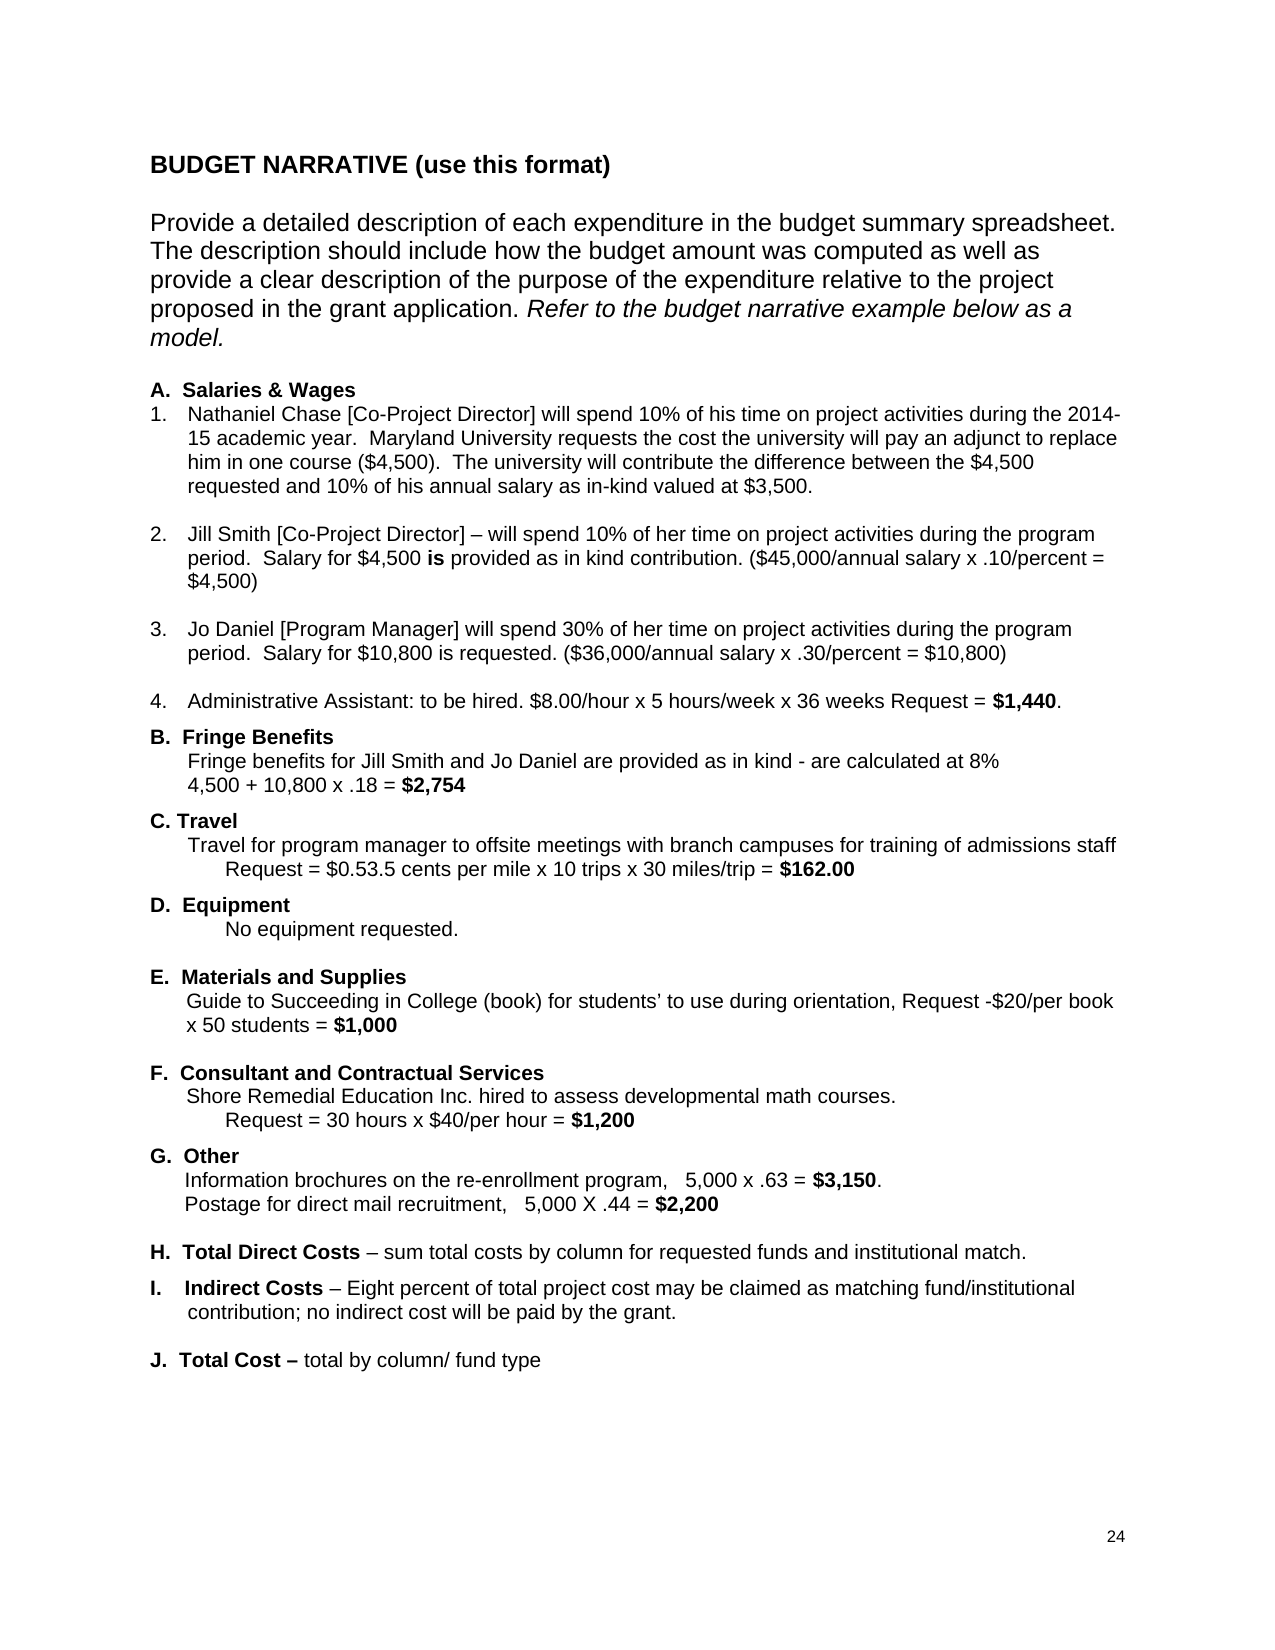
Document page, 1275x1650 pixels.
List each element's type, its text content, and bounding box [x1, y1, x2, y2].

text H. Total Direct Costs – sum total costs by column for requested funds and institutional match. [150, 1240, 1125, 1264]
list Jill Smith [Co-Project Director] – will spend 10% of her time on project activities during the program period. Salary for $4,500 is provided as in kind contribution. ($45,000/annual salary x .10/percent = $4,500) [150, 521, 1125, 593]
text Travel for program manager to offsite meetings with branch campuses for training of admissions staff [187, 833, 1125, 857]
text Provide a detailed description of each expenditure in the budget summary spreadsheet. The description should include how the budget amount was computed as well as provide a clear description of the purpose of the expenditure relative to the project proposed in the grant application. Refer to the budget narrative example below as a model. [150, 207, 1125, 351]
text G. Other [150, 1144, 1125, 1168]
text 4,500 + 10,800 x .18 = $2,754 [150, 773, 1125, 797]
text B. Fringe Benefits [150, 725, 1125, 749]
list Administrative Assistant: to be hired. $8.00/hour x 5 hours/week x 36 weeks Request = $1,440. [150, 689, 1125, 713]
text Request = 30 hours x $40/per hour = $1,200 [150, 1108, 1125, 1132]
text J. Total Cost – total by column/ fund type [150, 1348, 1125, 1372]
list Jo Daniel [Program Manager] will spend 30% of her time on project activities during the program period. Salary for $10,800 is requested. ($36,000/annual salary x .30/percent = $10,800) [150, 617, 1125, 665]
text Guide to Succeeding in College (book) for students’ to use during orientation, Request -$20/per book x 50 students = $1,000 [186, 988, 1125, 1036]
text Request = $0.53.5 cents per mile x 10 trips x 30 miles/trip = $162.00 [187, 857, 1125, 881]
text F. Consultant and Contractual Services [150, 1060, 1125, 1084]
list Nathaniel Chase [Co-Project Director] will spend 10% of his time on project activities during the 2014-15 academic year. Maryland University requests the cost the university will pay an adjunct to replace him in one course ($4,500). The university will contribute the difference between the $4,500 requested and 10% of his annual salary as in-kind valued at $3,500. [150, 402, 1125, 497]
text D. Equipment [150, 893, 1125, 917]
text Postage for direct mail recruitment, 5,000 X .44 = $2,200 [150, 1192, 1125, 1216]
text No equipment requested. [150, 917, 1125, 941]
text C. Travel [150, 809, 1125, 833]
text E. Materials and Supplies [150, 964, 1125, 988]
text A. Salaries & Wages [150, 378, 1125, 402]
text I. Indirect Costs – Eight percent of total project cost may be claimed as matching fund/institutional contribution; no indirect cost will be paid by the grant. [150, 1276, 1125, 1324]
text Shore Remedial Education Inc. hired to assess developmental math courses. [186, 1084, 1125, 1108]
text Fringe benefits for Jill Smith and Jo Daniel are provided as in kind - are calculated at 8% [187, 749, 1125, 773]
text Information brochures on the re-enrollment program, 5,000 x .63 = $3,150. [150, 1168, 1125, 1192]
text BUDGET NARRATIVE (use this format) [150, 150, 1125, 179]
